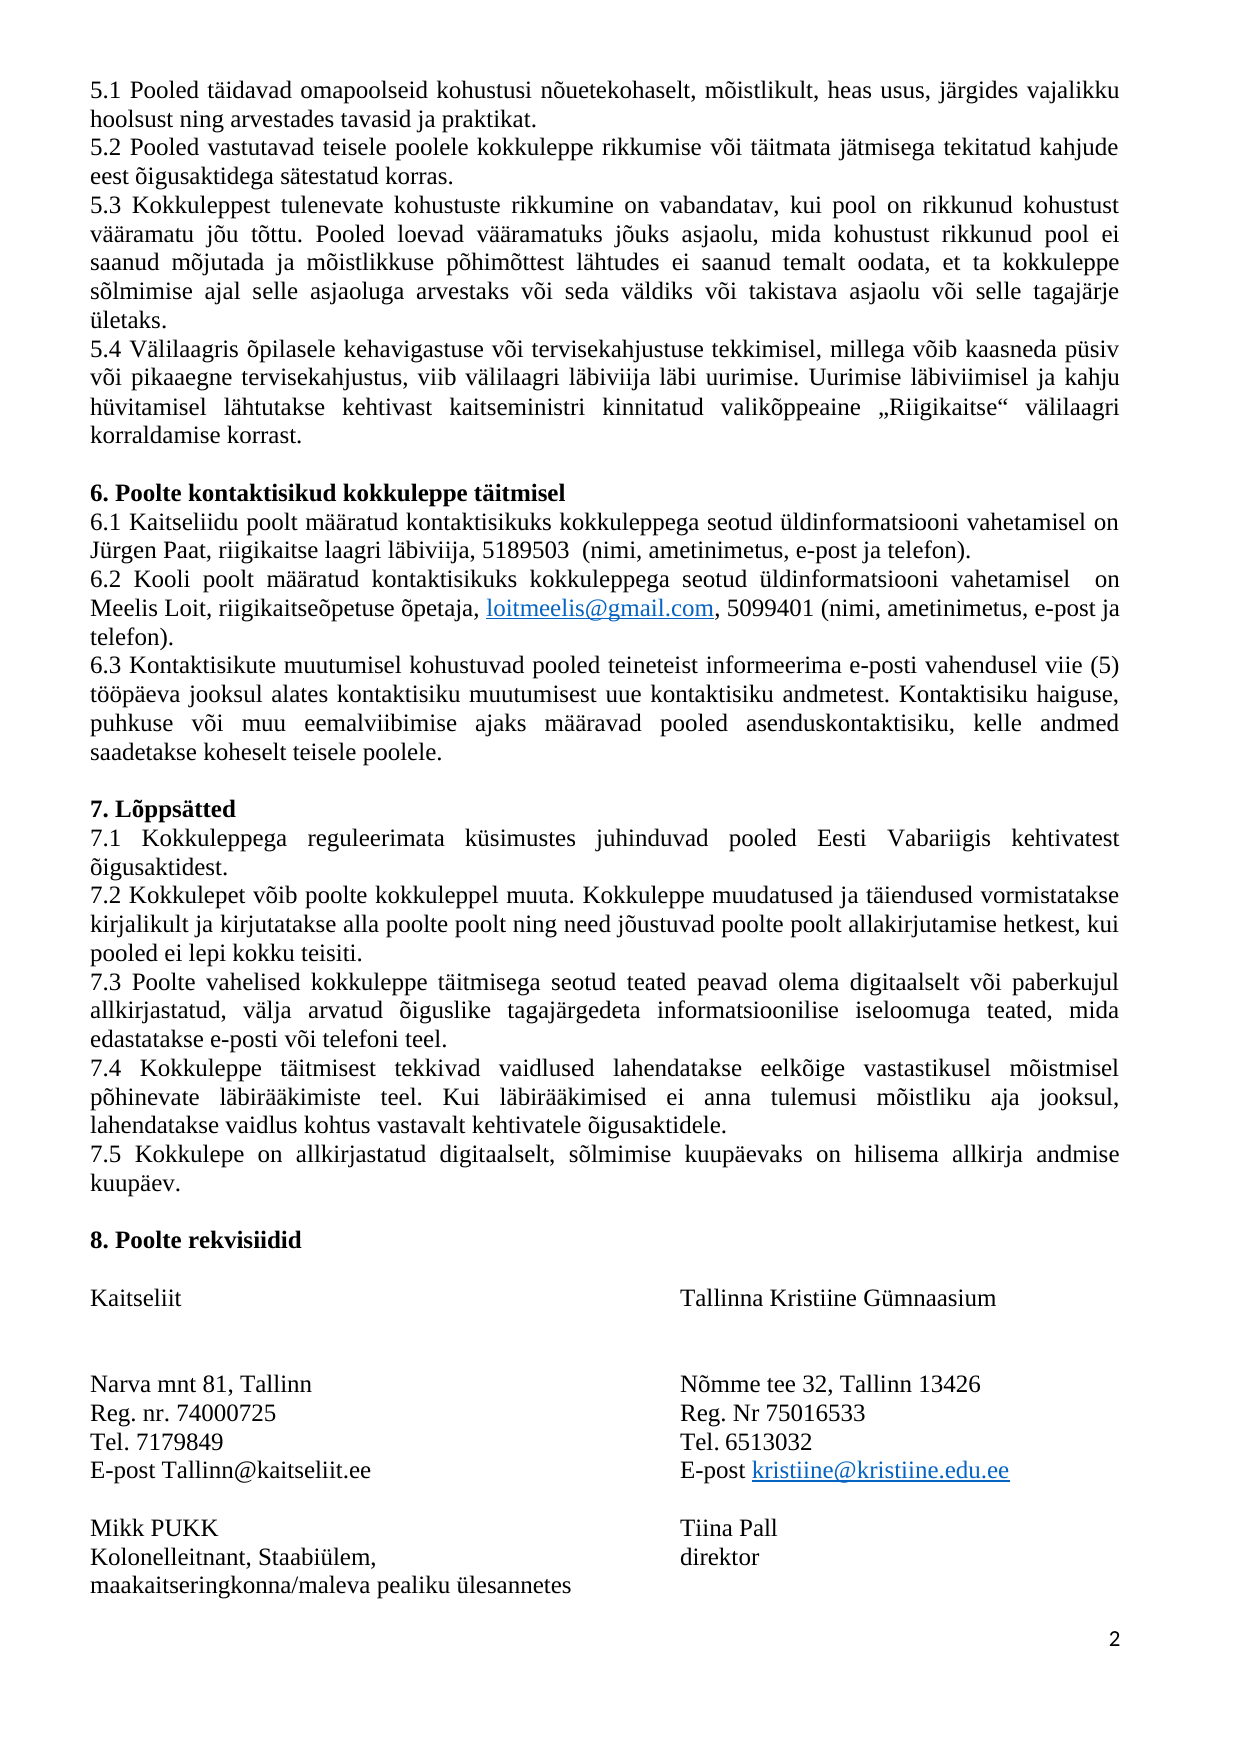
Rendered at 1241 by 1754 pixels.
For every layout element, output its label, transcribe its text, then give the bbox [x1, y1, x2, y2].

text E-post Tallinn@kaitseliit.ee E-post kristiine@kristiine.edu.ee [90, 1455, 1120, 1484]
text 8. Poolte rekvisiidid [90, 1225, 1120, 1254]
text 6.2 Kooli poolt määratud kontaktisikuks kokkuleppega seotud üldinformatsiooni vahetamisel on Meelis Loit, riigikaitseõpetuse õpetaja, loitmeelis@gmail.com, 5099401 (nimi, ametinimetus, e-post ja telefon). [90, 564, 1120, 650]
text Reg. nr . 74000725 Reg. Nr 75016533 [90, 1398, 1120, 1427]
text Kaitseliit Tallinna Kristiine Gümnaasium [90, 1283, 1120, 1340]
text 5.1 Pooled täidavad omapoolseid kohustusi nõuetekohaselt, mõistlikult, heas usus, järgides vajalikku hoolsust ning arvestades tavasid ja praktikat. [90, 75, 1120, 132]
text Narva mnt 81, Tallinn Nõmme tee 32, Tallinn 13426 [90, 1369, 1120, 1398]
text maakaitseringkonna/maleva pealiku ülesannetes [90, 1570, 1120, 1599]
text Mikk PUKK Tiina Pall [90, 1513, 1120, 1542]
text 6. Poolte kontaktisikud kokkuleppe täitmisel [90, 478, 1120, 507]
text 7.5 Kokkulepe on allkirjastatud digitaalselt, sõlmimise kuupäevaks on hilisema allkirja andmise kuupäev. [90, 1139, 1120, 1197]
text 5.3 Kokkuleppest tulenevate kohustuste rikkumine on vabandatav, kui pool on rikkunud kohustust vääramatu jõu tõttu. Pooled loevad vääramatuks jõuks asjaolu, mida kohustust rikkunud pool ei saanud mõjutada ja mõistlikkuse põhimõttest lähtudes ei saanud temalt oodata, et ta kokkuleppe sõlmimise ajal selle asjaoluga arvestaks või seda väldiks või takistava asjaolu või selle tagajärje ületaks. [90, 190, 1120, 334]
text 7. Lõppsätted [90, 794, 1120, 823]
text 7.2 Kokkulepet võib poolte kokkuleppel muuta. Kokkuleppe muudatused ja täiendused vormistatakse kirjalikult ja kirjutatakse alla poolte poolt ning need jõustuvad poolte poolt allakirjutamise hetkest, kui pooled ei lepi kokku teisiti. [90, 880, 1120, 967]
text 7.3 Poolte vahelised kokkuleppe täitmisega seotud teated peavad olema digitaalselt või paberkujul allkirjastatud, välja arvatud õiguslike tagajärgedeta informatsioonilise iseloomuga teated, mida edastatakse e-posti või telefoni teel. [90, 967, 1120, 1053]
text 5.2 Pooled vastutavad teisele poolele kokkuleppe rikkumise või täitmata jätmisega tekitatud kahjude eest õigusaktidega sätestatud korras. [90, 132, 1120, 190]
text 6.1 Kaitseliidu poolt määratud kontaktisikuks kokkuleppega seotud üldinformatsiooni vahetamisel on Jürgen Paat, riigikaitse laagri läbiviija, 5189503 (nimi, ametinimetus, e-post ja telefon). [90, 507, 1120, 564]
text 6.3 Kontaktisikute muutumisel kohustuvad pooled teineteist informeerima e-posti vahendusel viie (5) tööpäeva jooksul alates kontaktisiku muutumisest uue kontaktisiku andmetest. Kontaktisiku haiguse, puhkuse või muu eemalviibimise ajaks määravad pooled asenduskontaktisiku, kelle andmed saadetakse koheselt teisele poolele. [90, 650, 1120, 765]
text 7.4 Kokkuleppe täitmisest tekkivad vaidlused lahendatakse eelkõige vastastikusel mõistmisel põhinevate läbirääkimiste teel. Kui läbirääkimised ei anna tulemusi mõistliku aja jooksul, lahendatakse vaidlus kohtus vastavalt kehtivatele õigusaktidele. [90, 1053, 1120, 1139]
text Kolonelleitnant, Staabiülem, direktor [90, 1542, 1120, 1570]
text 7.1 Kokkuleppega reguleerimata küsimustes juhinduvad pooled Eesti Vabariigis kehtivatest õigusaktidest. [90, 823, 1120, 880]
text 5.4 Välilaagris õpilasele kehavigastuse või tervisekahjustuse tekkimisel, millega võib kaasneda püsiv või pikaaegne tervisekahjustus, viib välilaagri läbiviija läbi uurimise. Uurimise läbiviimisel ja kahju hüvitamisel lähtutakse kehtivast kaitseministri kinnitatud valikõppeaine „Riigikaitse“ välilaagri korraldamise korrast. [90, 334, 1120, 449]
text Tel. 7179849 Tel. 6513032 [90, 1427, 1120, 1455]
